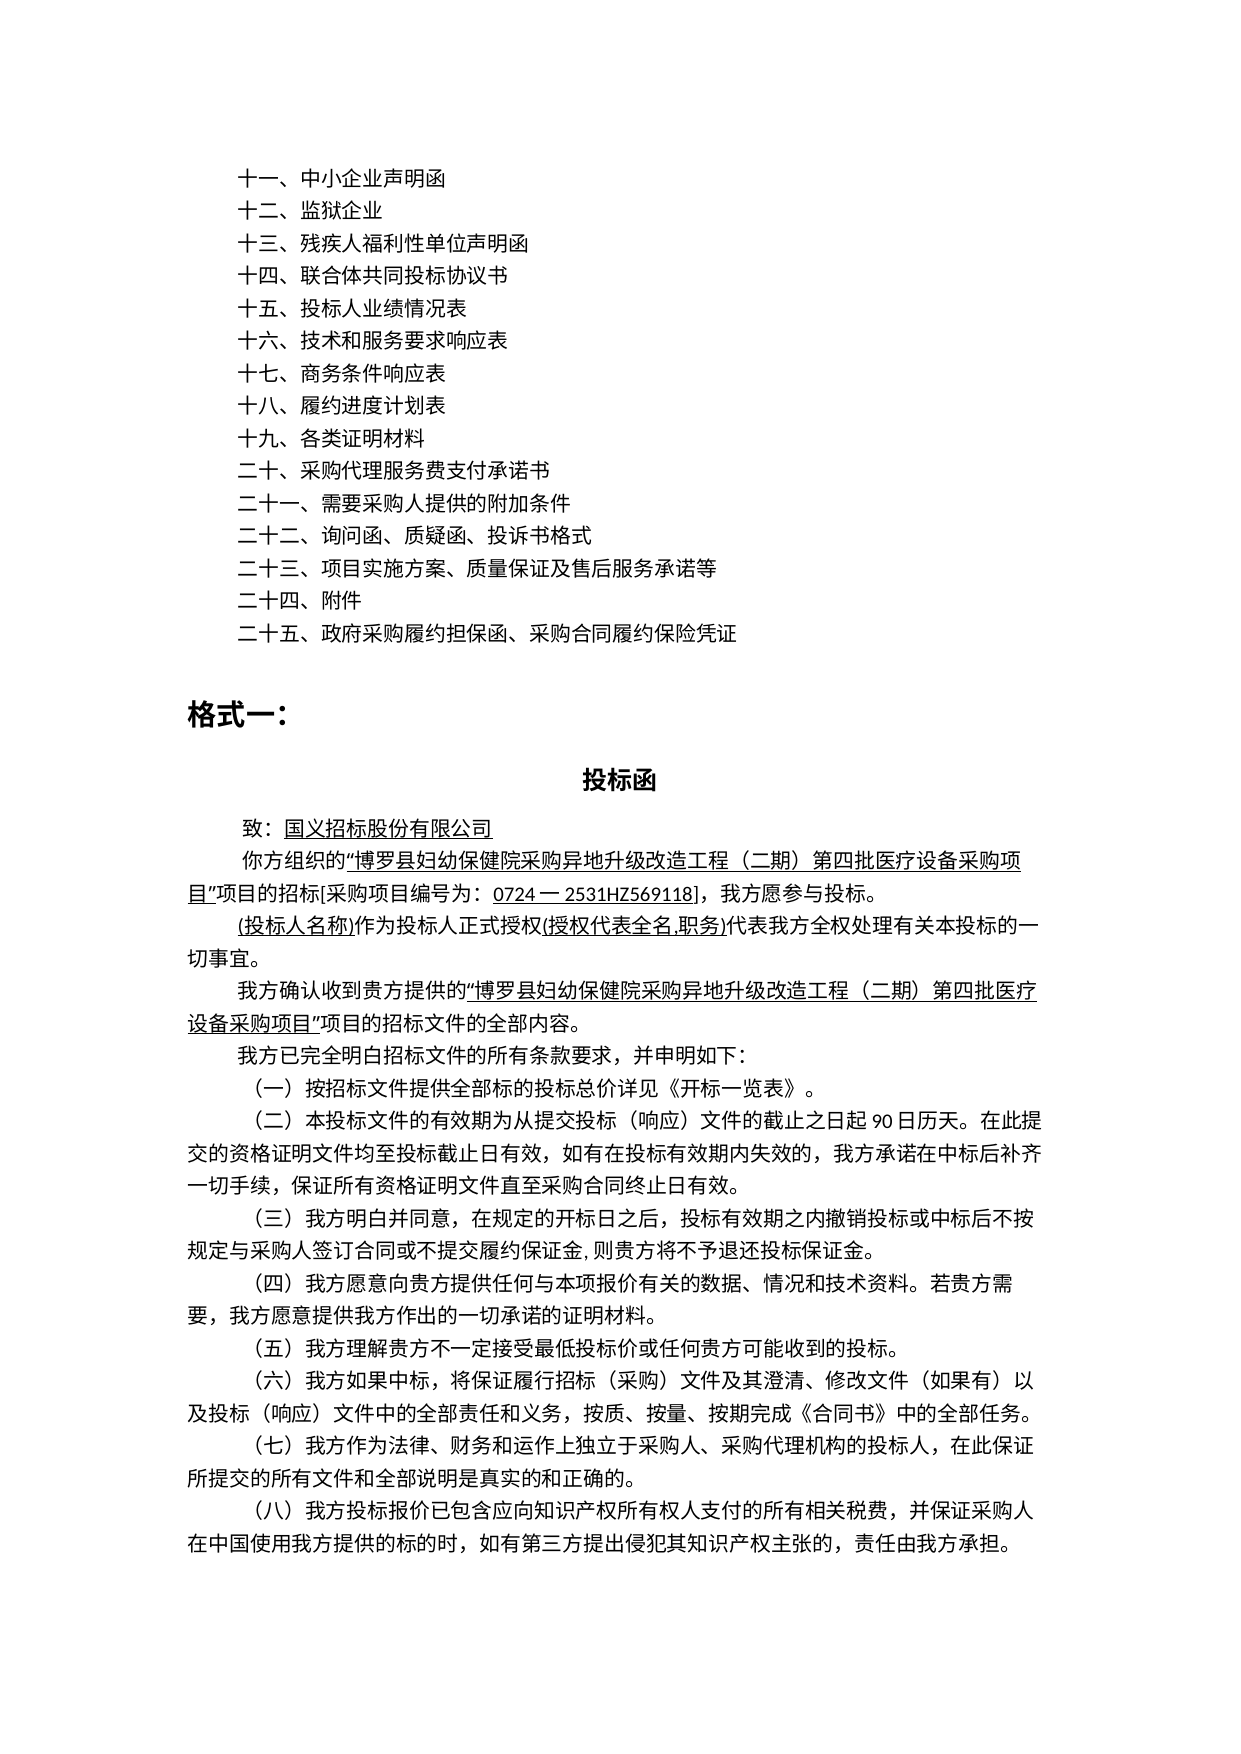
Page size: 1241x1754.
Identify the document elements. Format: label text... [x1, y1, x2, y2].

text （一）按招标文件提供全部标的投标总价详见《开标一览表》。 [187, 1072, 1053, 1104]
text 二十一、需要采购人提供的附加条件 [187, 487, 1053, 519]
text 十六、技术和服务要求响应表 [187, 324, 1053, 357]
text 十一、中小企业声明函 [187, 162, 1053, 194]
text 格式一： [187, 682, 1053, 747]
text 十四、联合体共同投标协议书 [187, 259, 1053, 292]
text 二十二、询问函、质疑函、投诉书格式 [187, 519, 1053, 552]
text 我方确认收到贵方提供的“博罗县妇幼保健院采购异地升级改造工程（二期）第四批医疗设备采购项目”项目的招标文件的全部内容。 [187, 974, 1053, 1039]
text （四）我方愿意向贵方提供任何与本项报价有关的数据、情况和技术资料。若贵方需要，我方愿意提供我方作出的一切承诺的证明材料。 [187, 1267, 1053, 1332]
text 二十五、政府采购履约担保函、采购合同履约保险凭证 [187, 617, 1053, 649]
text 二十四、附件 [187, 584, 1053, 617]
text 十三、残疾人福利性单位声明函 [187, 227, 1053, 259]
text 十五、投标人业绩情况表 [187, 292, 1053, 324]
text 二十三、项目实施方案、质量保证及售后服务承诺等 [187, 552, 1053, 584]
text 十九、各类证明材料 [187, 422, 1053, 454]
text （六）我方如果中标，将保证履行招标（采购）文件及其澄清、修改文件（如果有）以及投标（响应）文件中的全部责任和义务，按质、按量、按期完成《合同书》中的全部任务。 [187, 1364, 1053, 1429]
text 十二、监狱企业 [187, 194, 1053, 227]
text 十八、履约进度计划表 [187, 389, 1053, 422]
text （五）我方理解贵方不一定接受最低投标价或任何贵方可能收到的投标。 [187, 1332, 1053, 1364]
text 你方组织的“博罗县妇幼保健院采购异地升级改造工程（二期）第四批医疗设备采购项目”项目的招标[采购项目编号为：0724一2531HZ569118]，我方愿参与投标。 [187, 844, 1053, 909]
text （八）我方投标报价已包含应向知识产权所有权人支付的所有相关税费，并保证采购人在中国使用我方提供的标的时，如有第三方提出侵犯其知识产权主张的，责任由我方承担。 [187, 1494, 1053, 1559]
text 我方已完全明白招标文件的所有条款要求，并申明如下： [187, 1039, 1053, 1072]
text 二十、采购代理服务费支付承诺书 [187, 454, 1053, 487]
text 投标函 [187, 747, 1053, 812]
text （七）我方作为法律、财务和运作上独立于采购人、采购代理机构的投标人，在此保证所提交的所有文件和全部说明是真实的和正确的。 [187, 1429, 1053, 1494]
text 十七、商务条件响应表 [187, 357, 1053, 389]
text (投标人名称)作为投标人正式授权(授权代表全名,职务)代表我方全权处理有关本投标的一切事宜。 [187, 909, 1053, 974]
text （三）我方明白并同意，在规定的开标日之后，投标有效期之内撤销投标或中标后不按规定与采购人签订合同或不提交履约保证金, 则贵方将不予退还投标保证金。 [187, 1202, 1053, 1267]
text 致：国义招标股份有限公司 [187, 812, 1053, 844]
text （二）本投标文件的有效期为从提交投标（响应）文件的截止之日起90日历天。在此提交的资格证明文件均至投标截止日有效，如有在投标有效期内失效的，我方承诺在中标后补齐一切手续，保证所有资格证明文件直至采购合同终止日有效。 [187, 1104, 1053, 1202]
